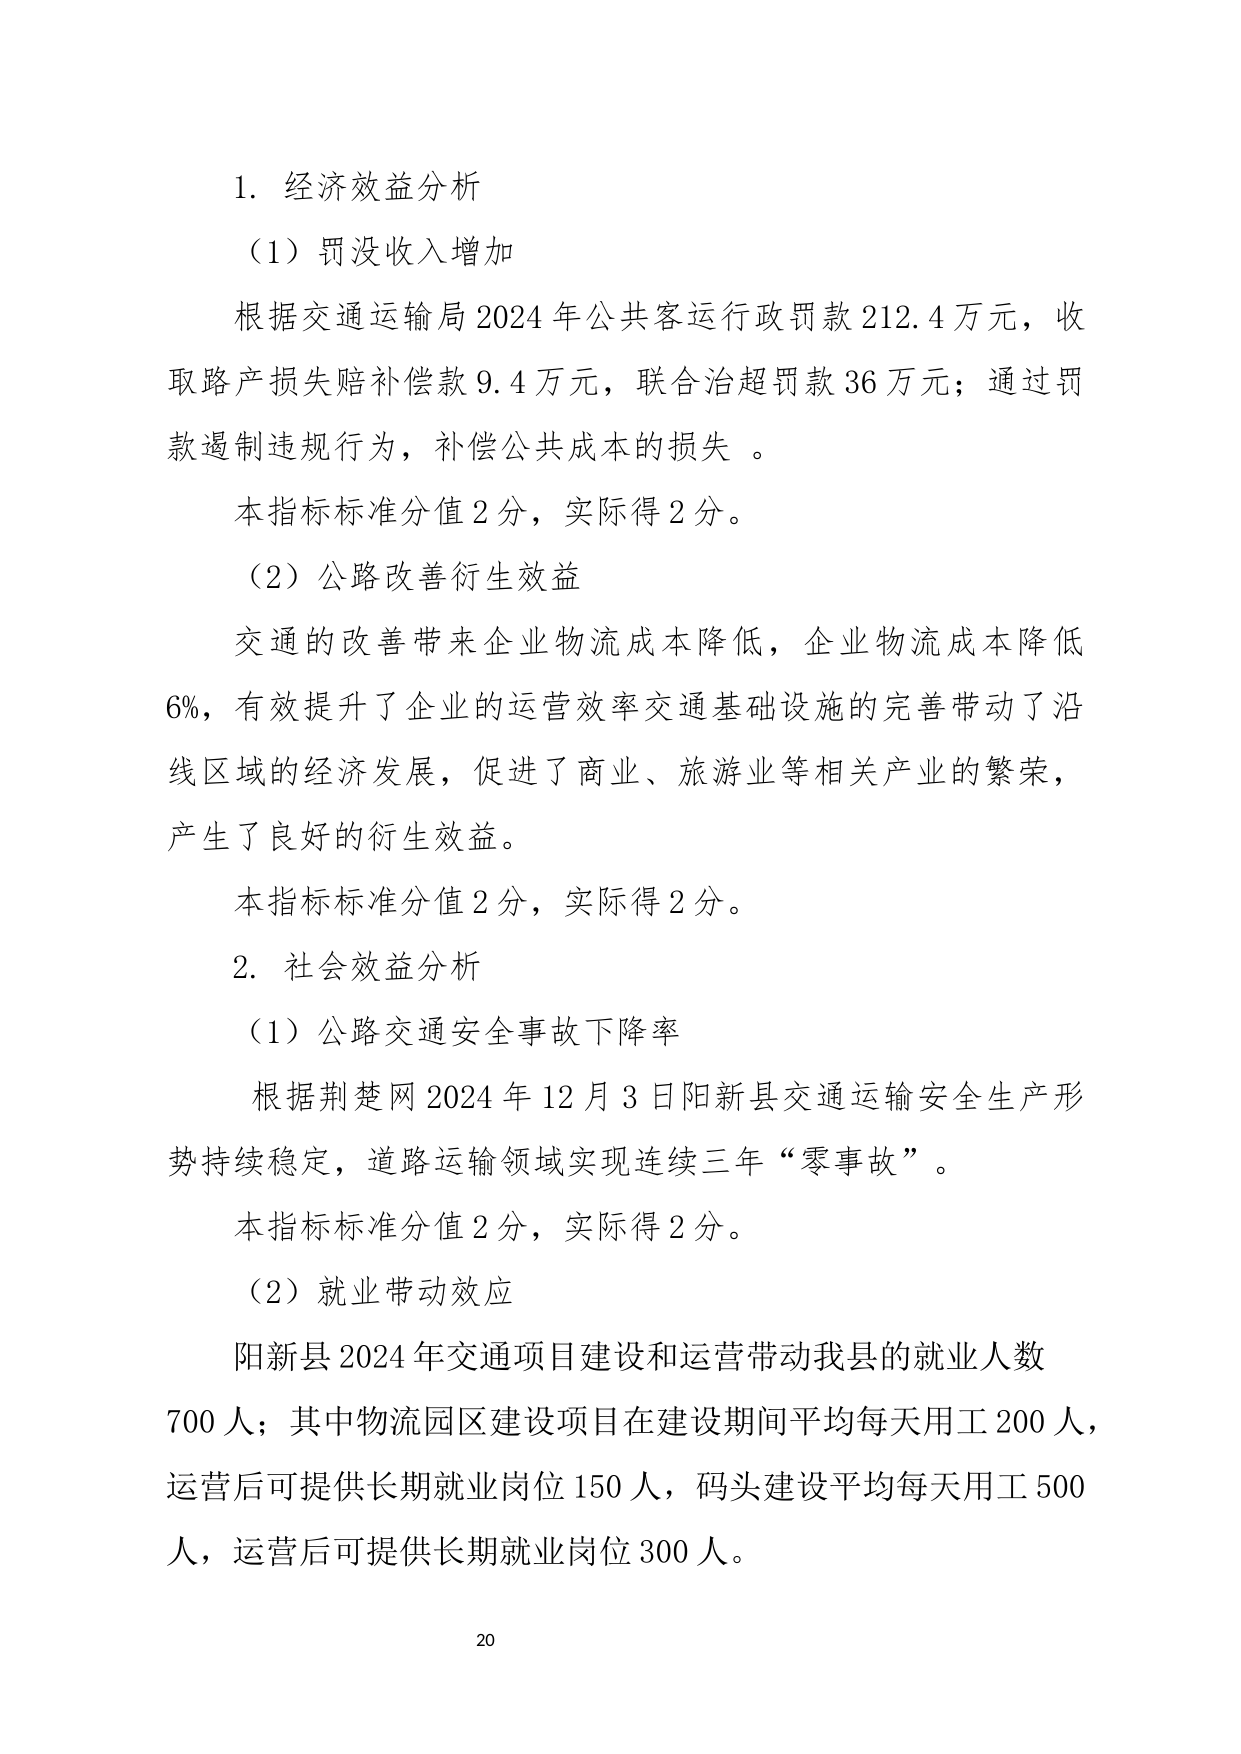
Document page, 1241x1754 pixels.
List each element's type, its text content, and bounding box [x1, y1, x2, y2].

text 2. 社会效益分析 [165, 931, 1087, 996]
text 本指标标准分值2分，实际得2分。 [165, 1191, 1087, 1256]
text （2）就业带动效应 [165, 1256, 1087, 1321]
text 本指标标准分值2分，实际得2分。 [165, 476, 1087, 541]
text （2）公路改善衍生效益 [165, 541, 1087, 606]
text 根据交通运输局2024年公共客运行政罚款212.4万元，收取路产损失赔补偿款9.4万元，联合治超罚款36万元；通过罚款遏制违规行为，补偿公共成本的损失 。 [165, 281, 1087, 476]
text （1）罚没收入增加 [165, 216, 1087, 281]
text 本指标标准分值2分，实际得2分。 [165, 866, 1087, 931]
text 阳新县2024年交通项目建设和运营带动我县的就业人数700人；其中物流园区建设项目在建设期间平均每天用工200人，运营后可提供长期就业岗位150人，码头建设平均每天用工500人，运营后可提供长期就业岗位300人。 [165, 1321, 1087, 1581]
text 交通的改善带来企业物流成本降低，企业物流成本降低6%，有效提升了企业的运营效率交通基础设施的完善带动了沿线区域的经济发展，促进了商业、旅游业等相关产业的繁荣，产生了良好的衍生效益。 [165, 606, 1087, 866]
text （1）公路交通安全事故下降率 [165, 996, 1087, 1061]
text 根据荆楚网2024年12月3日阳新县交通运输安全生产形势持续稳定，道路运输领域实现连续三年“零事故”。 [165, 1061, 1087, 1191]
text 1. 经济效益分析 [165, 151, 1087, 216]
